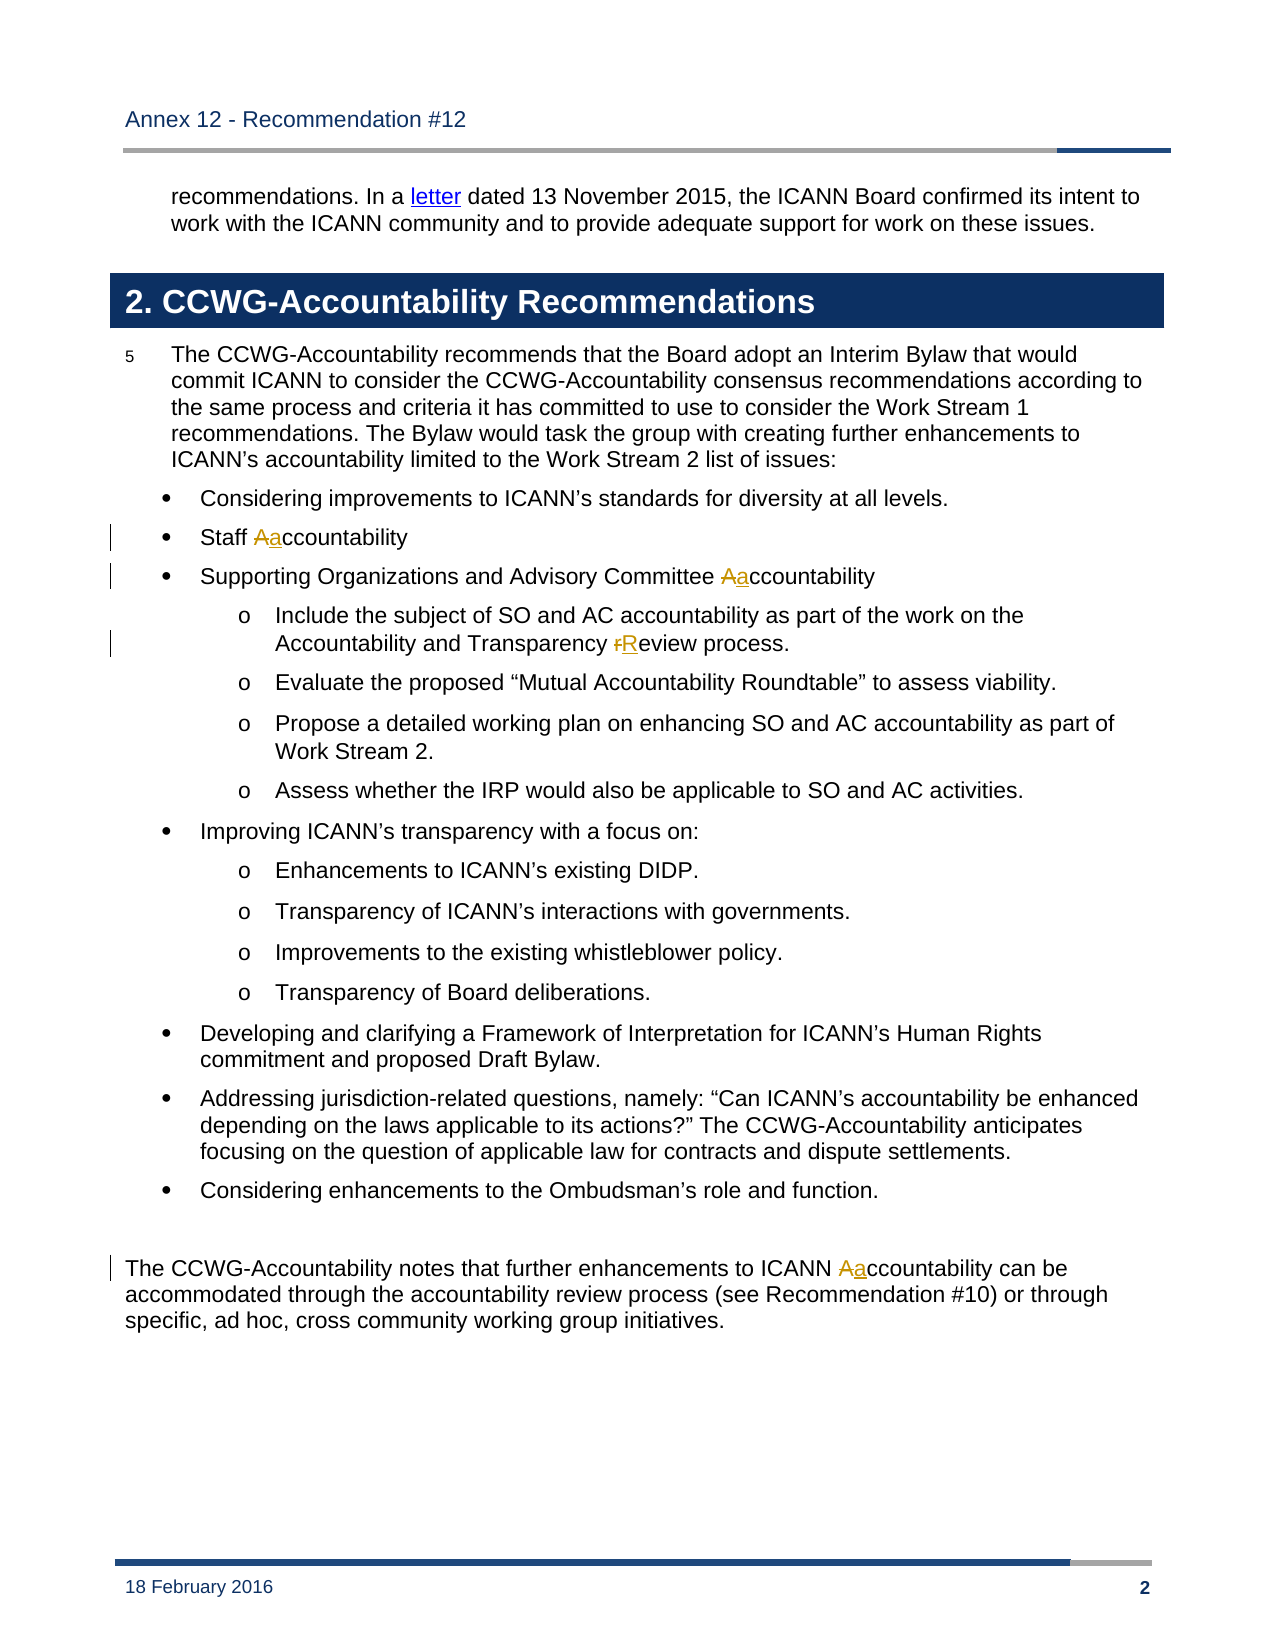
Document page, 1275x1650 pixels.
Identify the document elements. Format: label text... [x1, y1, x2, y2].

list Enhancements to ICANN’s existing DIDP. [237, 857, 1150, 885]
list Staff ccountability [162, 524, 1150, 551]
subtitle 2. CCWG-Accountability Recommendations [117, 280, 1158, 322]
list Propose a detailed working plan on enhancing SO and AC accountability as part of Work Stream 2. [237, 710, 1150, 764]
list Include the subject of SO and AC accountability as part of the work on the Accountability and Transparency eview process. [237, 602, 1150, 657]
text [125, 183, 1150, 236]
list Improving ICANN’s transparency with a focus on: [162, 818, 1150, 844]
text The CCWG-Accountability recommends that the Board adopt an Interim Bylaw that would commit ICANN to consider the CCWG-Accountability consensus recommendations according to the same process and criteria it has committed to use to consider the Work Stream 1 recommendations. The Bylaw would task the group with creating further enhancements to ICANN’s accountability limited to the Work Stream 2 list of issues: [125, 341, 1150, 473]
list Improvements to the existing whistleblower policy. [237, 938, 1150, 967]
list Considering enhancements to the Ombudsman’s role and function. [162, 1177, 1150, 1203]
list Considering improvements to ICANN’s standards for diversity at all levels. [162, 485, 1150, 512]
list Assess whether the IRP would also be applicable to SO and AC activities. [237, 777, 1150, 805]
list Transparency of ICANN’s interactions with governments. [237, 898, 1150, 926]
text The CCWG-Accountability notes that further enhancements to ICANN ccountability can be accommodated through the accountability review process (see Recommendation #10) or through specific, ad hoc, cross community working group initiatives. [125, 1254, 1150, 1334]
list Evaluate the proposed “Mutual Accountability Roundtable” to assess viability. [237, 669, 1150, 697]
list Developing and clarifying a Framework of Interpretation for ICANN’s Human Rights commitment and proposed Draft Bylaw. [162, 1020, 1150, 1073]
list Addressing jurisdiction-related questions, namely: “Can ICANN’s accountability be enhanced depending on the laws applicable to its actions?” The CCWG-Accountability anticipates focusing on the question of applicable law for contracts and dispute settlements. [162, 1085, 1150, 1164]
list Supporting Organizations and Advisory Committee ccountability [162, 563, 1150, 589]
list Transparency of Board deliberations. [237, 979, 1150, 1008]
